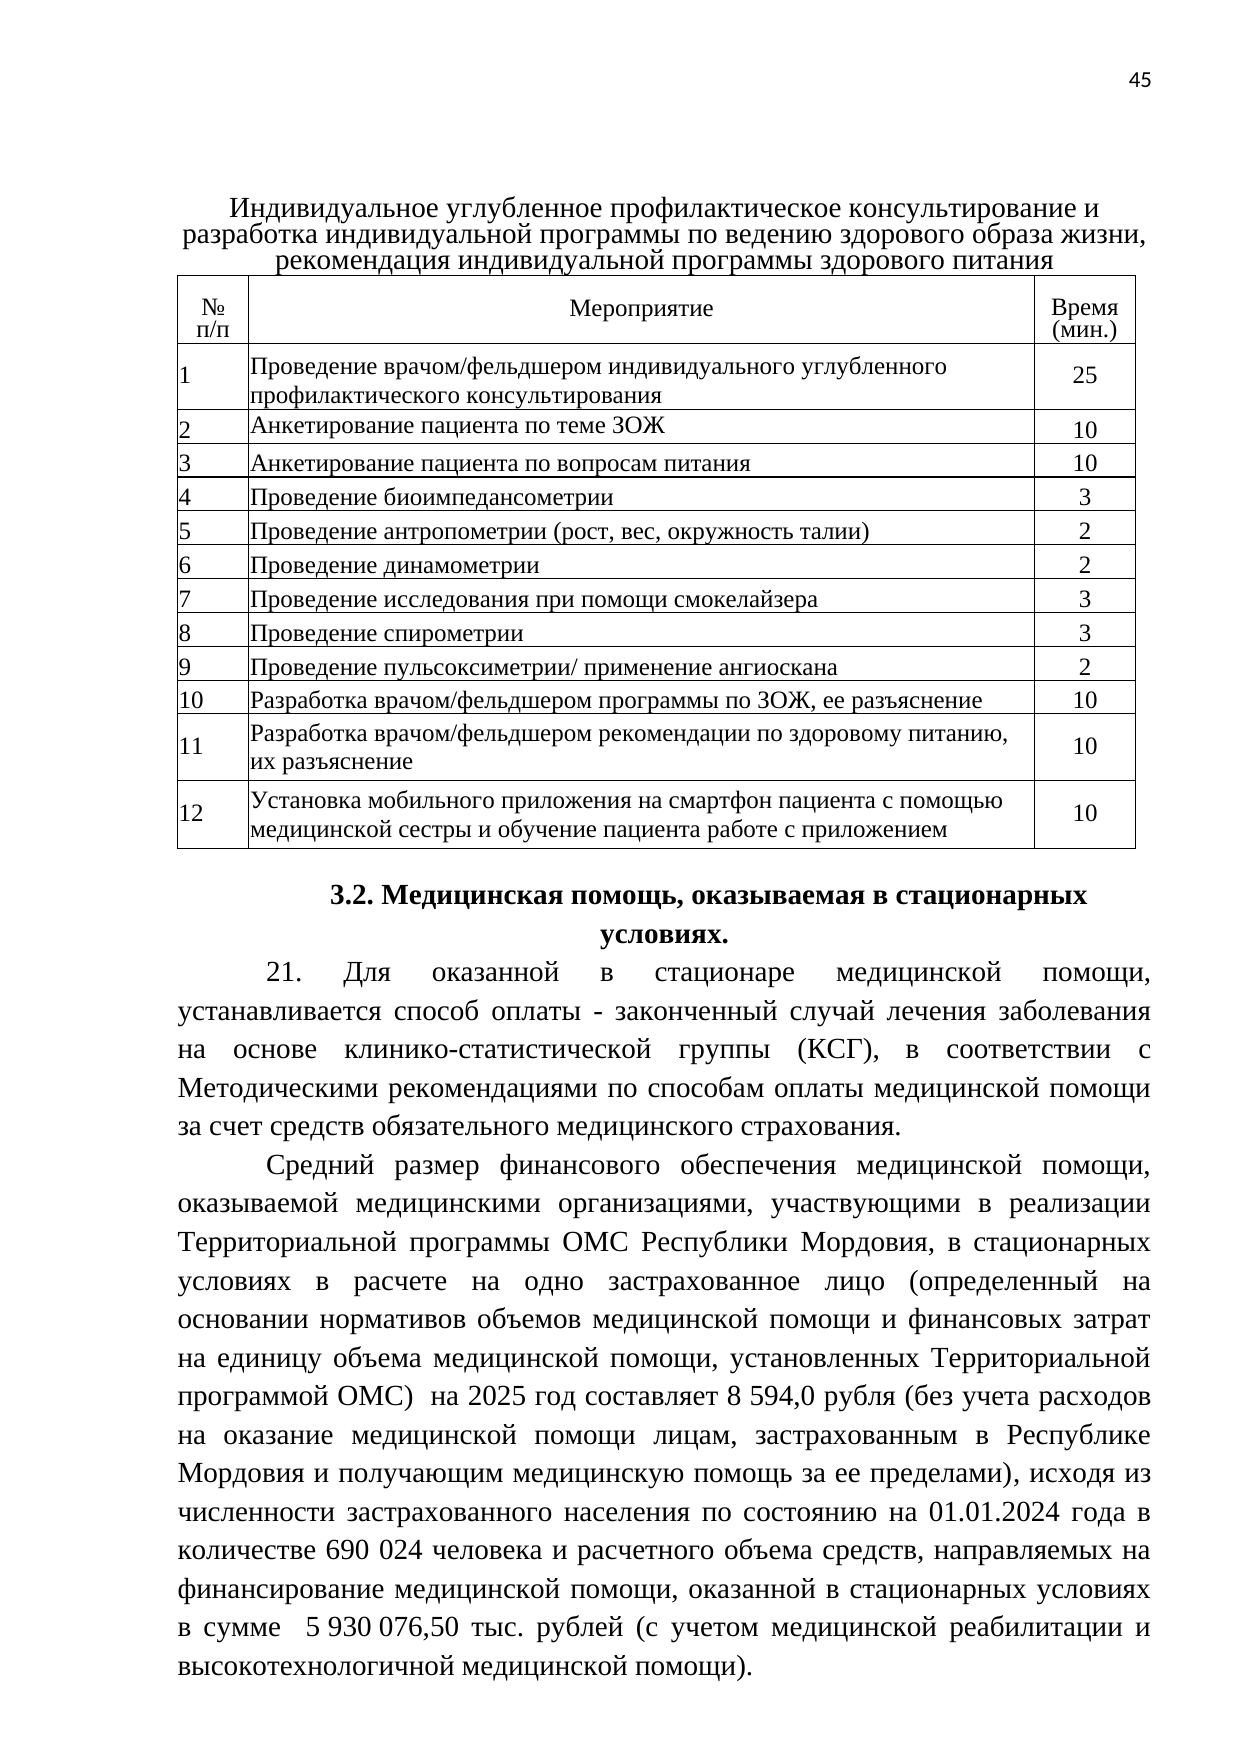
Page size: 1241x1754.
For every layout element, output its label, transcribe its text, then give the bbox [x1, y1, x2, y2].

table_cell Проведение пульсоксиметрии/ применение ангиоскана [249, 647, 1034, 680]
table_cell 3 [178, 444, 248, 476]
text Индивидуальное углубленное профилактическое консультирование и разработка индивидуальной программы по ведению здорового образа жизни, рекомендация индивидуальной программы здорового питания [177, 197, 1152, 275]
text 3.2. Медицинская помощь, оказываемая в стационарных условиях. [177, 877, 1152, 949]
table_cell 10 [178, 681, 248, 713]
table_cell Разработка врачом/фельдшером программы по ЗОЖ, ее разъяснение [249, 681, 1034, 713]
table_cell 25 [1035, 344, 1135, 409]
table_cell 3 [1035, 579, 1135, 612]
table_cell Проведение антропометрии (рост, вес, окружность талии) [249, 511, 1034, 544]
text Средний размер финансового обеспечения медицинской помощи, оказываемой медицинскими организациями, участвующими в реализации Территориальной программы ОМС Республики Мордовия, в стационарных условиях в расчете на одно застрахованное лицо (определенный на основании нормативов объемов медицинской помощи и финансовых затрат на единицу объема медицинской помощи, установленных Территориальной программой ОМС) на 2025 год составляет 8 594,0 рубля (без учета расходов на оказание медицинской помощи лицам, застрахованным в Республике Мордовия и получающим медицинскую помощь за ее пределами), исходя из численности застрахованного населения по состоянию на 01.01.2024 года в количестве 690 024 человека и расчетного объема средств, направляемых на финансирование медицинской помощи, оказанной в стационарных условиях в сумме 5 930 076,50 тыс. рублей (с учетом медицинской реабилитации и высокотехнологичной медицинской помощи). [177, 1147, 1152, 1682]
table_header Время (мин.) [1035, 276, 1135, 342]
table_cell 3 [1035, 613, 1135, 646]
table_cell Установка мобильного приложения на смартфон пациента с помощью медицинской сестры и обучение пациента работе с приложением [249, 781, 1034, 848]
table_cell 8 [178, 613, 248, 646]
table_cell 2 [178, 410, 248, 443]
table_cell Проведение динамометрии [249, 545, 1034, 578]
table_header № п/п [178, 276, 248, 342]
table_cell 10 [1035, 444, 1135, 476]
table_cell 4 [178, 478, 248, 510]
table_cell 11 [178, 714, 248, 780]
table_cell Анкетирование пациента по вопросам питания [249, 444, 1034, 476]
table_cell 6 [178, 545, 248, 578]
table_cell Разработка врачом/фельдшером рекомендации по здоровому питанию, их разъяснение [249, 714, 1034, 780]
table_cell 3 [1035, 478, 1135, 510]
table_cell 2 [1035, 647, 1135, 680]
table_cell 2 [1035, 545, 1135, 578]
table_header Мероприятие [249, 276, 1034, 342]
table_cell 5 [178, 511, 248, 544]
table_cell 10 [1035, 714, 1135, 780]
table_cell 10 [1035, 681, 1135, 713]
table_cell Проведение исследования при помощи смокелайзера [249, 579, 1034, 612]
table_cell Проведение спирометрии [249, 613, 1034, 646]
table_cell Анкетирование пациента по теме ЗОЖ [249, 410, 1034, 443]
table_cell 9 [178, 647, 248, 680]
table_cell 2 [1035, 511, 1135, 544]
table_cell 7 [178, 579, 248, 612]
table_cell 1 [178, 344, 248, 409]
text 21. Для оказанной в стационаре медицинской помощи, устанавливается способ оплаты - законченный случай лечения заболевания на основе клинико-статистической группы (КСГ), в соответствии с Методическими рекомендациями по способам оплаты медицинской помощи за счет средств обязательного медицинского страхования. [177, 954, 1152, 1142]
table_cell 10 [1035, 781, 1135, 848]
table_cell 12 [178, 781, 248, 848]
table_cell 10 [1035, 410, 1135, 443]
table_cell Проведение врачом/фельдшером индивидуального углубленного профилактического консультирования [249, 344, 1034, 409]
table_cell Проведение биоимпедансометрии [249, 478, 1034, 510]
